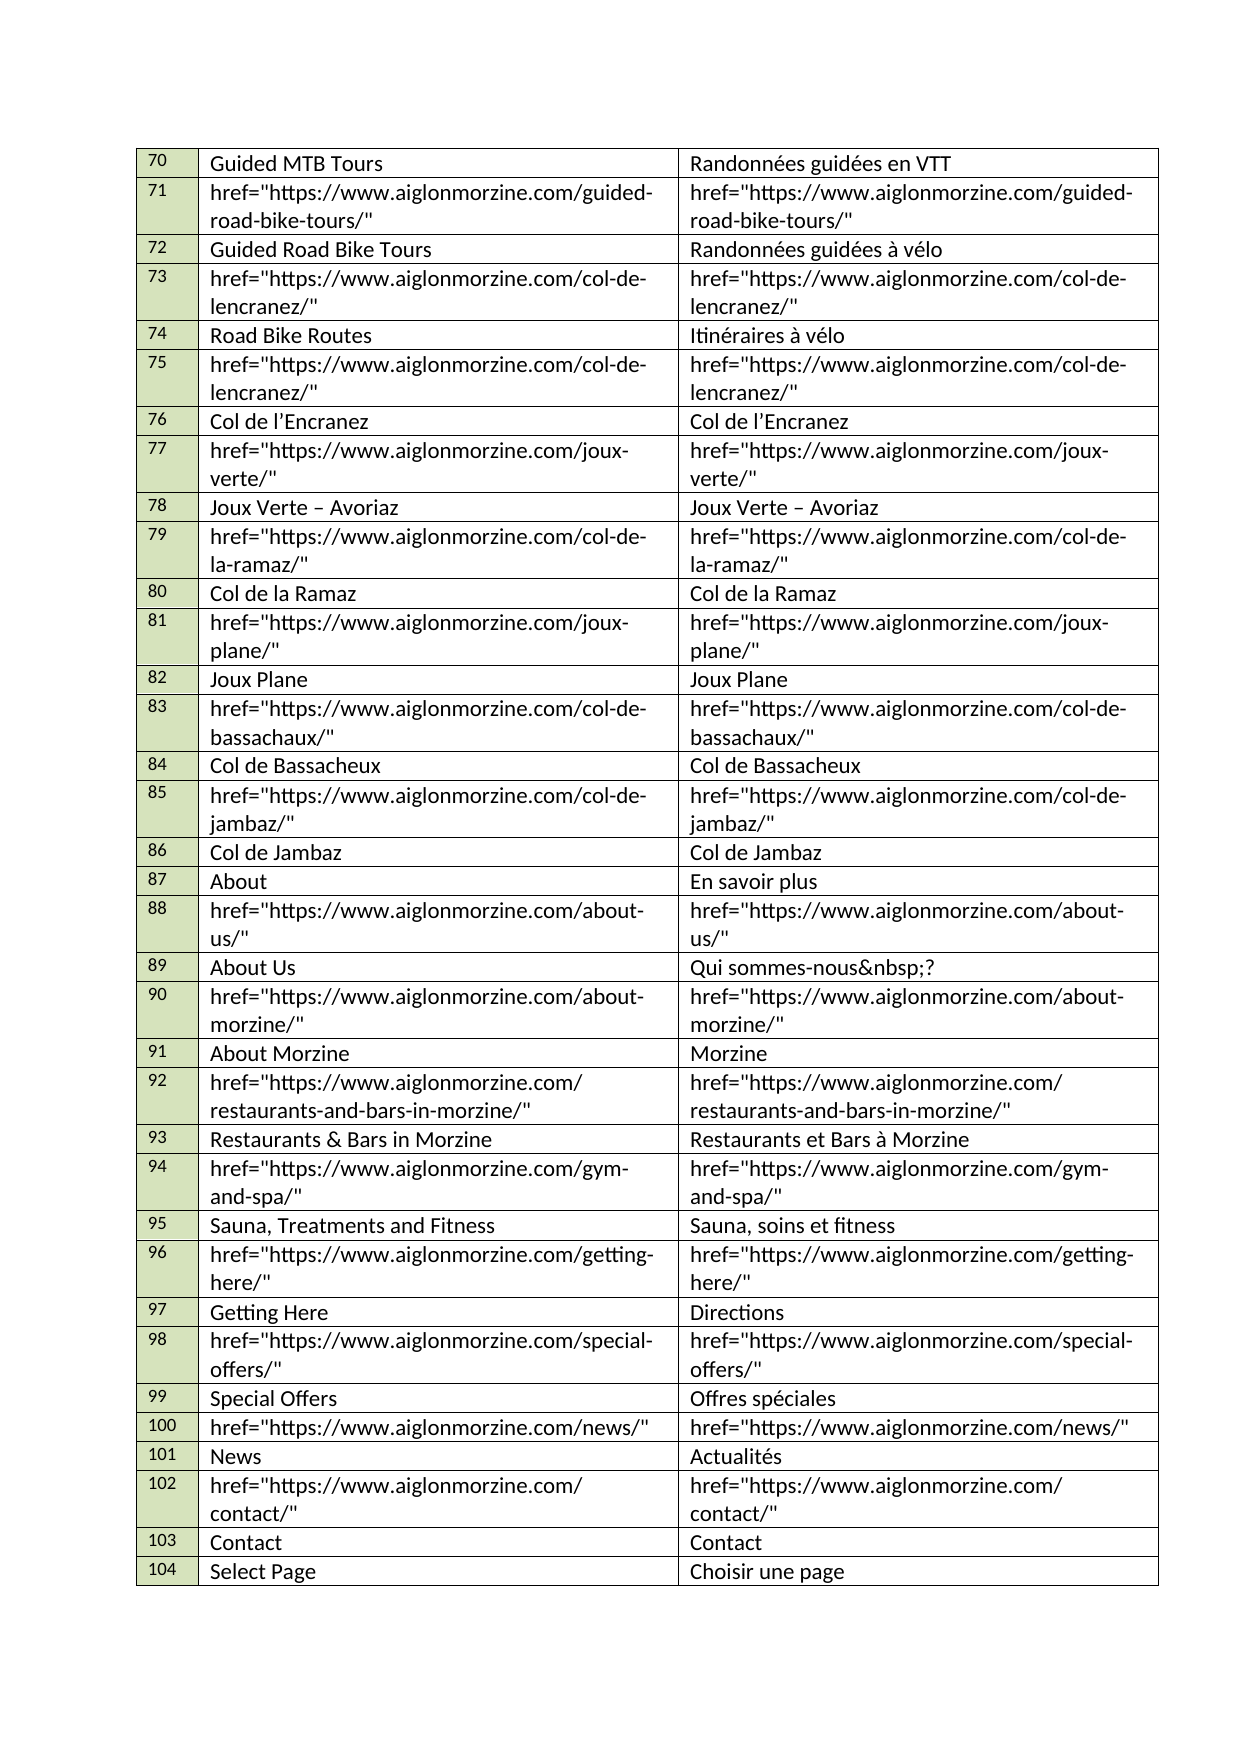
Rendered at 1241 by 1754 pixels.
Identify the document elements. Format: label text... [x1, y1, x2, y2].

table_cell 88 [137, 896, 198, 952]
table_cell 85 [137, 781, 198, 837]
table_cell href="https://www.aiglonmorzine.com/guided-road-bike-tours/" [199, 178, 678, 234]
table_cell En savoir plus [679, 867, 1158, 895]
table_cell href="https://www.aiglonmorzine.com/joux-plane/" [199, 609, 678, 664]
table_cell Morzine [679, 1039, 1158, 1067]
table_cell ​Joux Plane [679, 666, 1158, 693]
table_cell 75 [137, 350, 198, 406]
table_cell 99 [137, 1384, 198, 1412]
table_cell 98 [137, 1327, 198, 1383]
table_cell Itinéraires à vélo [679, 321, 1158, 349]
table_cell 81 [137, 609, 198, 664]
table_cell 84 [137, 752, 198, 780]
table_cell 71 [137, 178, 198, 234]
table_cell href="https://www.aiglonmorzine.com/news/" [679, 1413, 1158, 1441]
table_cell href="https://www.aiglonmorzine.com/about-us/" [679, 896, 1158, 952]
table_cell href="https://www.aiglonmorzine.com/col-de-jambaz/" [679, 781, 1158, 837]
table_cell Choisir une page [679, 1557, 1158, 1585]
table_cell 91 [137, 1039, 198, 1067]
table_cell href="https://www.aiglonmorzine.com/col-de-la-ramaz/" [199, 522, 678, 578]
table_cell href="https://www.aiglonmorzine.com/contact/" [199, 1471, 678, 1527]
table_cell href="https://www.aiglonmorzine.com/joux-verte/" [679, 436, 1158, 492]
table_cell About Us [199, 953, 678, 981]
table_cell Road Bike Routes [199, 321, 678, 349]
table_cell Actualités [679, 1442, 1158, 1470]
table_cell 74 [137, 321, 198, 349]
table_cell href="https://www.aiglonmorzine.com/gym-and-spa/" [199, 1154, 678, 1210]
table_cell href="https://www.aiglonmorzine.com/getting-here/" [679, 1241, 1158, 1297]
table_cell href="https://www.aiglonmorzine.com/col-de-lencranez/" [679, 350, 1158, 406]
table_cell Restaurants & Bars in Morzine [199, 1125, 678, 1153]
table_cell 70 [137, 149, 198, 177]
table_cell 97 [137, 1298, 198, 1326]
table_cell 89 [137, 953, 198, 981]
table_cell href="https://www.aiglonmorzine.com/col-de-jambaz/" [199, 781, 678, 837]
table_cell Sauna, Treatments and Fitness [199, 1211, 678, 1239]
table_cell Sauna, soins et fitness [679, 1211, 1158, 1239]
table_cell ​Joux Verte – Avoriaz [679, 493, 1158, 521]
table_cell 96 [137, 1241, 198, 1297]
table_cell 101 [137, 1442, 198, 1470]
table_cell href="https://www.aiglonmorzine.com/col-de-lencranez/" [679, 264, 1158, 320]
table_cell href="https://www.aiglonmorzine.com/col-de-bassachaux/" [679, 695, 1158, 751]
table_cell Select Page [199, 1557, 678, 1585]
table_cell Directions [679, 1298, 1158, 1326]
table_cell Getting Here [199, 1298, 678, 1326]
table_cell About [199, 867, 678, 895]
table_cell Col de Jambaz [199, 838, 678, 866]
table_cell href="https://www.aiglonmorzine.com/restaurants-and-bars-in-morzine/" [199, 1068, 678, 1124]
table_cell href="https://www.aiglonmorzine.com/restaurants-and-bars-in-morzine/" [679, 1068, 1158, 1124]
table_cell Col de l’Encranez [679, 407, 1158, 435]
table_cell href="https://www.aiglonmorzine.com/guided-road-bike-tours/" [679, 178, 1158, 234]
table_cell href="https://www.aiglonmorzine.com/news/" [199, 1413, 678, 1441]
table_cell Contact [199, 1528, 678, 1556]
table_cell href="https://www.aiglonmorzine.com/joux-verte/" [199, 436, 678, 492]
table_cell href="https://www.aiglonmorzine.com/col-de-lencranez/" [199, 350, 678, 406]
table_cell href="https://www.aiglonmorzine.com/special-offers/" [679, 1327, 1158, 1383]
table_cell 90 [137, 982, 198, 1038]
table_cell Contact [679, 1528, 1158, 1556]
table_cell Col de la Ramaz [679, 579, 1158, 607]
table_cell Guided Road Bike Tours [199, 235, 678, 263]
table_cell 94 [137, 1154, 198, 1210]
table_cell 83 [137, 695, 198, 751]
table_cell 77 [137, 436, 198, 492]
table_cell href="https://www.aiglonmorzine.com/col-de-lencranez/" [199, 264, 678, 320]
table_cell href="https://www.aiglonmorzine.com/col-de-la-ramaz/" [679, 522, 1158, 578]
table_cell 100 [137, 1413, 198, 1441]
table_cell Offres spéciales [679, 1384, 1158, 1412]
table_cell 102 [137, 1471, 198, 1527]
table_cell href="https://www.aiglonmorzine.com/contact/" [679, 1471, 1158, 1527]
table_cell Restaurants et Bars à Morzine [679, 1125, 1158, 1153]
table_cell ​Joux Verte – Avoriaz [199, 493, 678, 521]
table_cell 92 [137, 1068, 198, 1124]
table_cell 80 [137, 579, 198, 607]
table_cell 93 [137, 1125, 198, 1153]
table_cell News [199, 1442, 678, 1470]
table_cell Col de Jambaz [679, 838, 1158, 866]
table_cell Col de l’Encranez [199, 407, 678, 435]
table_cell Randonnées guidées en VTT [679, 149, 1158, 177]
table_cell Special Offers [199, 1384, 678, 1412]
table_cell 104 [137, 1557, 198, 1585]
table_cell 78 [137, 493, 198, 521]
table_cell href="https://www.aiglonmorzine.com/about-morzine/" [199, 982, 678, 1038]
table_cell Col de la Ramaz [199, 579, 678, 607]
table_cell About Morzine [199, 1039, 678, 1067]
table_cell 87 [137, 867, 198, 895]
table_cell href="https://www.aiglonmorzine.com/joux-plane/" [679, 609, 1158, 664]
table_cell 79 [137, 522, 198, 578]
table_cell href="https://www.aiglonmorzine.com/getting-here/" [199, 1241, 678, 1297]
table_cell href="https://www.aiglonmorzine.com/special-offers/" [199, 1327, 678, 1383]
table_cell 73 [137, 264, 198, 320]
table_cell href="https://www.aiglonmorzine.com/gym-and-spa/" [679, 1154, 1158, 1210]
table_cell Randonnées guidées à vélo [679, 235, 1158, 263]
table_cell Guided MTB Tours [199, 149, 678, 177]
table_cell 95 [137, 1211, 198, 1239]
table_cell Qui sommes-nous&nbsp;? [679, 953, 1158, 981]
table_cell ​Joux Plane [199, 666, 678, 693]
table_cell 86 [137, 838, 198, 866]
table_cell 76 [137, 407, 198, 435]
table_cell href="https://www.aiglonmorzine.com/col-de-bassachaux/" [199, 695, 678, 751]
table_cell 82 [137, 666, 198, 693]
table_cell Col de Bassacheux [199, 752, 678, 780]
table_cell href="https://www.aiglonmorzine.com/about-us/" [199, 896, 678, 952]
table_cell 103 [137, 1528, 198, 1556]
table_cell href="https://www.aiglonmorzine.com/about-morzine/" [679, 982, 1158, 1038]
table_cell 72 [137, 235, 198, 263]
table_cell Col de Bassacheux [679, 752, 1158, 780]
